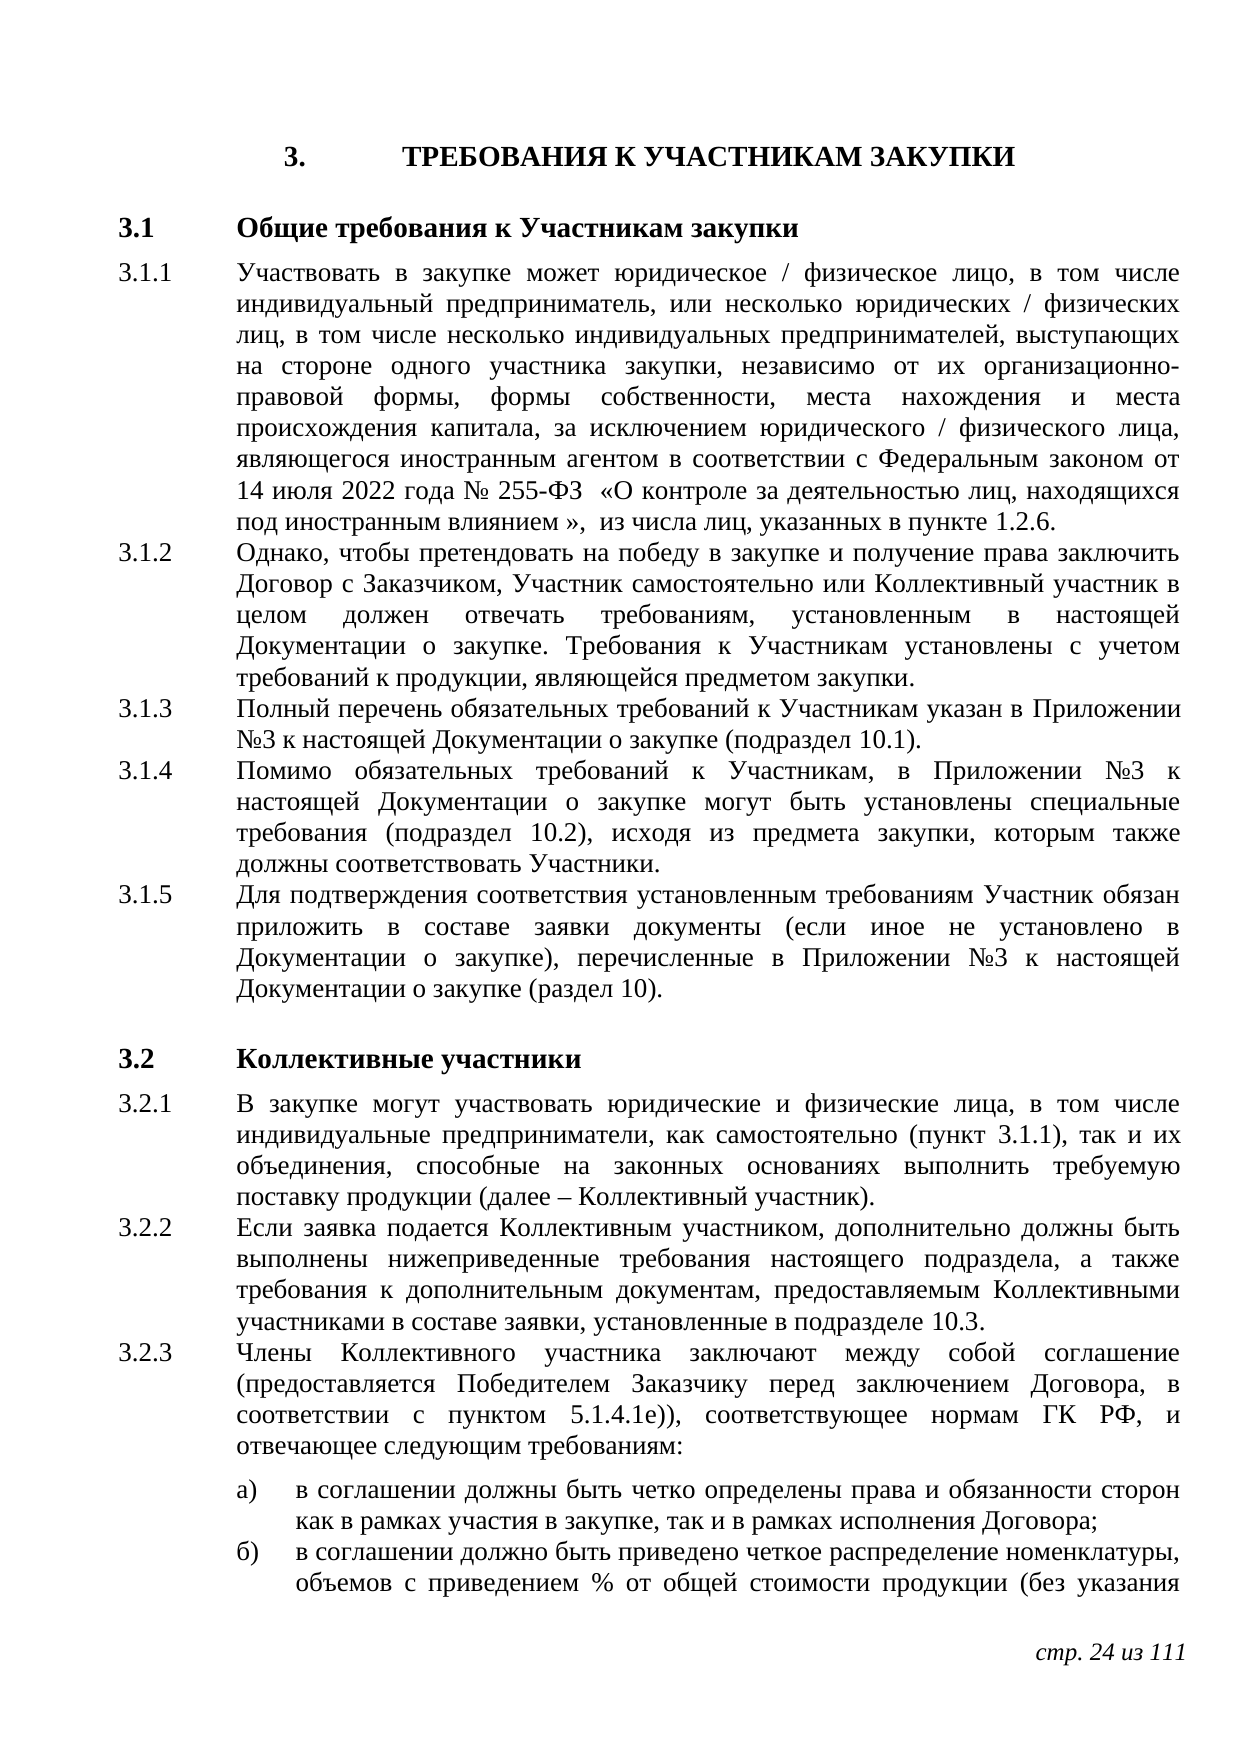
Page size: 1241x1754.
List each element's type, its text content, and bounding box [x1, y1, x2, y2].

list Однако, чтобы претендовать на победу в закупке и получение права заключить Договор с Заказчиком, Участник самостоятельно или Коллективный участник в целом должен отвечать требованиям, установленным в настоящей Документации о закупке. Требования к Участникам установлены с учетом требований к продукции, являющейся предметом закупки. [118, 536, 1181, 692]
list Если заявка подается Коллективным участником, дополнительно должны быть выполнены нижеприведенные требования настоящего подраздела, а также требования к дополнительным документам, предоставляемым Коллективными участниками в составе заявки, установленные в подразделе 10.3. [118, 1211, 1181, 1336]
list Участвовать в закупке может юридическое / физическое лицо, в том числе индивидуальный предприниматель, или несколько юридических / физических лиц, в том числе несколько индивидуальных предпринимателей, выступающих на стороне одного участника закупки, независимо от их организационно-правовой формы, формы собственности, места нахождения и места происхождения капитала, за исключением юридического / физического лица, являющегося иностранным агентом в соответствии с Федеральным законом от 14 июля 2022 года № 255-ФЗ «О контроле за деятельностью лиц, находящихся под иностранным влиянием », из числа лиц, указанных в пункте 1.2.6. [118, 256, 1181, 536]
subtitle ТРЕБОВАНИЯ К УЧАСТНИКАМ ЗАКУПКИ [118, 139, 1181, 172]
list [236, 1535, 1181, 1598]
list Помимо обязательных требований к Участникам, в Приложении №3 к настоящей Документации о закупке могут быть установлены специальные требования (подраздел 10.2), исходя из предмета закупки, которым также должны соответствовать Участники. [118, 754, 1181, 879]
list Члены Коллективного участника заключают между собой соглашение (предоставляется Победителем Заказчику перед заключением Договора, в соответствии с пунктом 5.1.4.1е)), соответствующее нормам ГК РФ, и отвечающее следующим требованиям: [118, 1336, 1181, 1461]
subtitle Общие требования к Участникам закупки [118, 210, 1181, 243]
list в соглашении должны быть четко определены права и обязанности сторон как в рамках участия в закупке, так и в рамках исполнения Договора; [236, 1473, 1181, 1535]
list В закупке могут участвовать юридические и физические лица, в том числе индивидуальные предприниматели, как самостоятельно (пункт 3.1.1), так и их объединения, способные на законных основаниях выполнить требуемую поставку продукции (далее – Коллективный участник). [118, 1087, 1181, 1211]
subtitle Коллективные участники [118, 1041, 1181, 1074]
list Полный перечень обязательных требований к Участникам указан в Приложении №3 к настоящей Документации о закупке (подраздел 10.1). [118, 692, 1181, 754]
list Для подтверждения соответствия установленным требованиям Участник обязан приложить в составе заявки документы (если иное не установлено в Документации о закупке), перечисленные в Приложении №3 к настоящей Документации о закупке (раздел 10). [118, 879, 1181, 1003]
